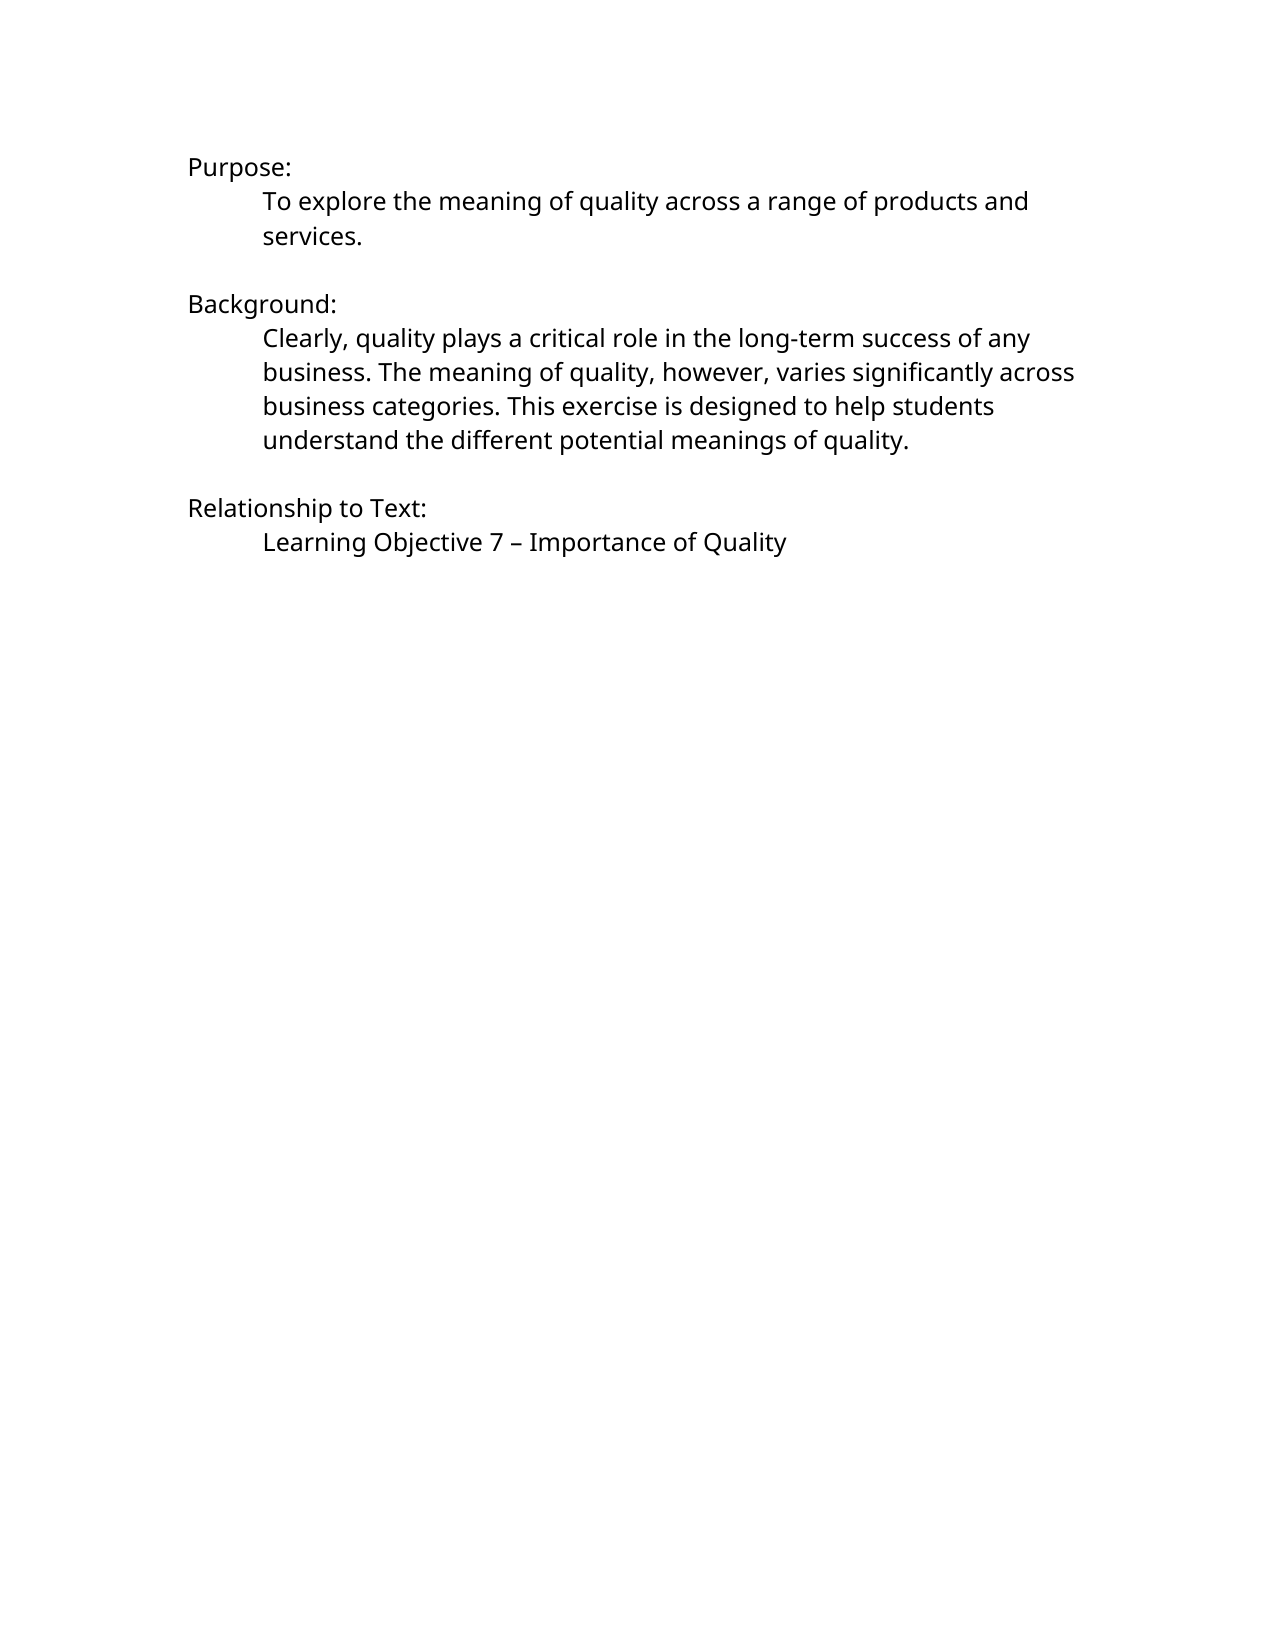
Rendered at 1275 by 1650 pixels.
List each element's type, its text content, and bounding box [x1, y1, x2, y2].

text Clearly, quality plays a critical role in the long-term success of any business. The meaning of quality, however, varies significantly across business categories. This exercise is designed to help students understand the different potential meanings of quality. [262, 320, 1087, 457]
text To explore the meaning of quality across a range of products and services. [262, 184, 1087, 252]
text Background: [187, 286, 1087, 320]
text Purpose: [187, 150, 1087, 184]
text Relationship to Text: [187, 491, 1087, 525]
text Learning Objective 7 – Importance of Quality [262, 525, 1087, 559]
